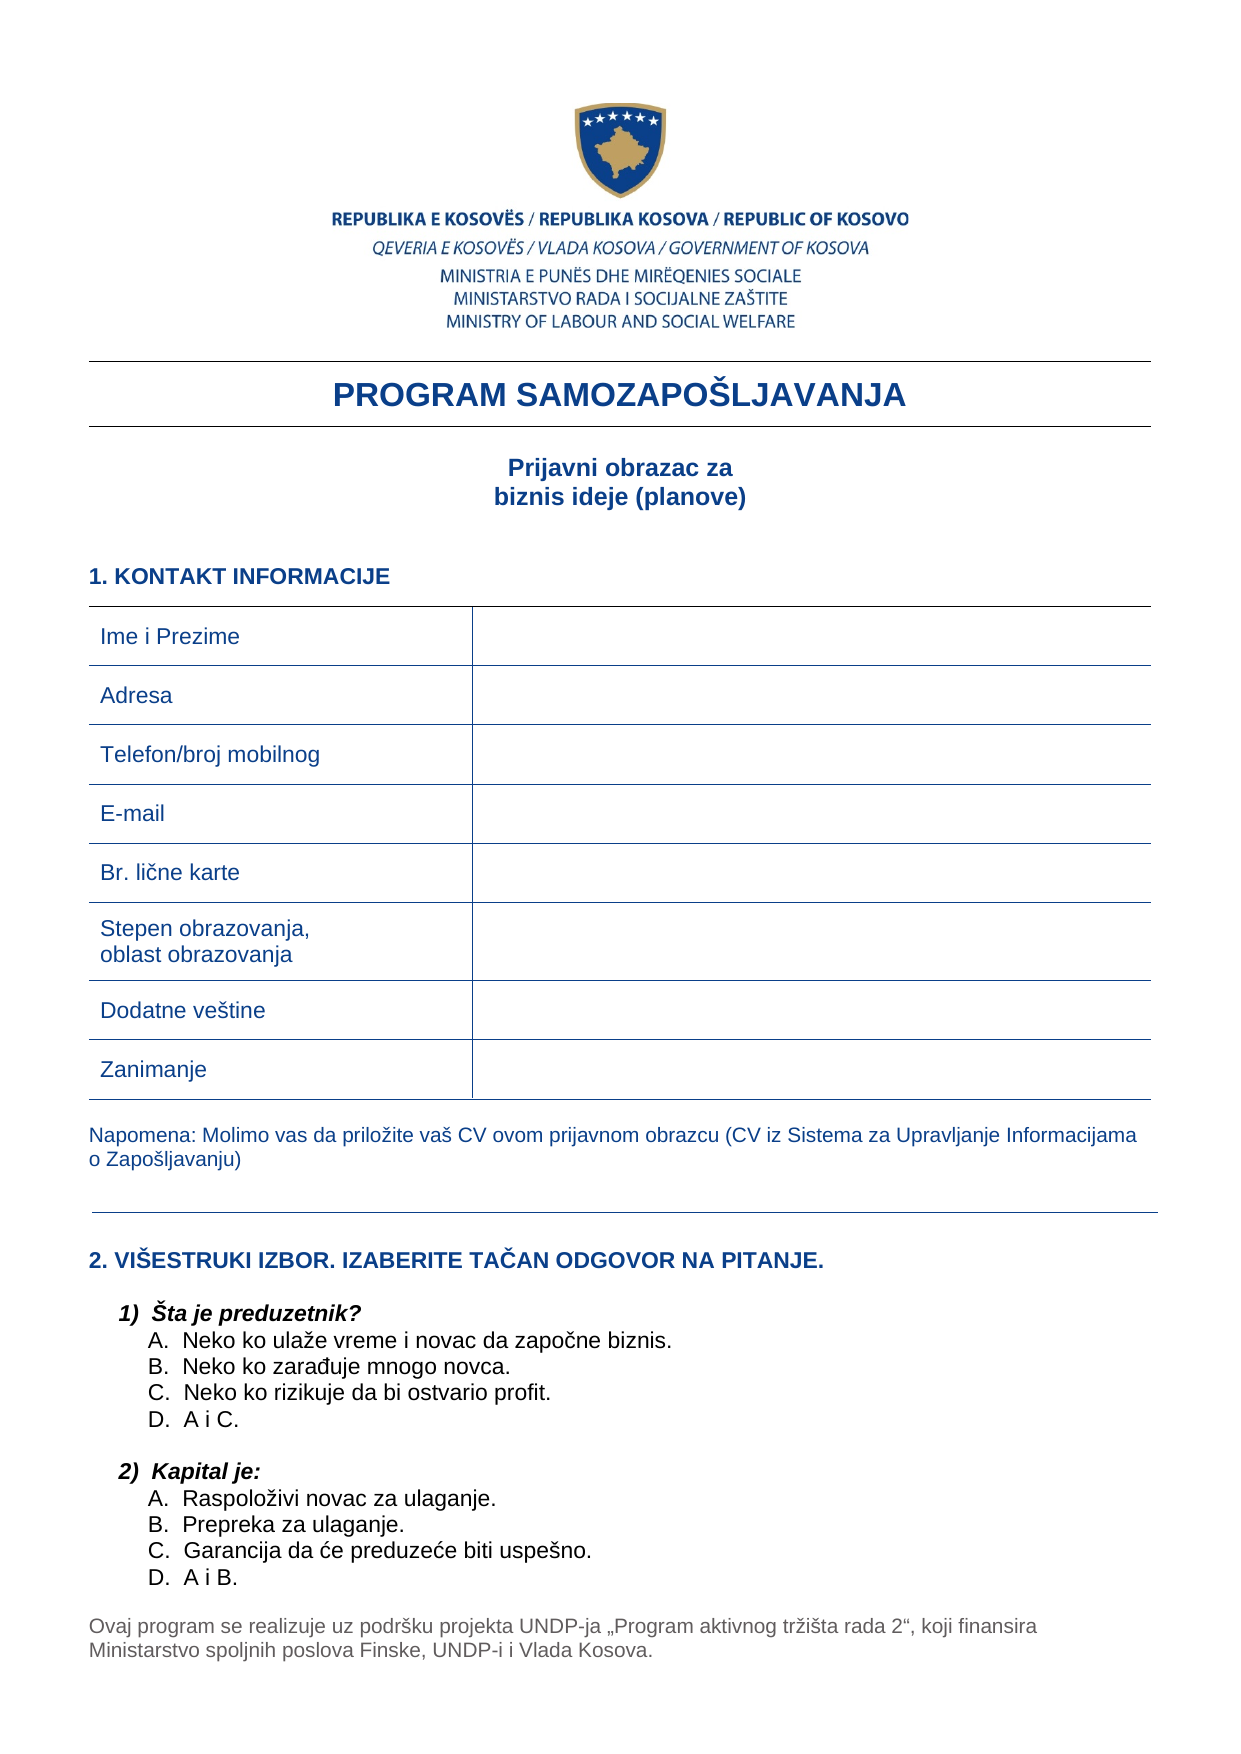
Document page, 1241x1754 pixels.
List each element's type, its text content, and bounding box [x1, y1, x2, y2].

table_cell [473, 1040, 1151, 1098]
table_cell [473, 785, 1151, 842]
text A. Raspoloživi novac za ulaganje. [89, 1485, 1152, 1511]
table_cell [473, 844, 1151, 902]
text 1. KONTAKT INFORMACIJE [89, 563, 1152, 589]
text Prijavni obrazac za [89, 453, 1152, 482]
text Napomena: Molimo vas da priložite vaš CV ovom prijavnom obrazcu (CV iz Sistema za Upravljanje Informacijama o Zapošljavanju) [89, 1123, 1152, 1171]
text D. A i C. [89, 1406, 1152, 1432]
text 2) Kapital je: [89, 1458, 1152, 1485]
table_cell Stepen obrazovanja, oblast obrazovanja [89, 903, 472, 980]
table_cell Dodatne veštine [89, 981, 472, 1039]
text C. Neko ko rizikuje da bi ostvario profit. [89, 1379, 1152, 1406]
table_cell Zanimanje [89, 1040, 472, 1098]
text biznis ideje (planove) [89, 482, 1152, 511]
table_header Ime i Prezime [89, 607, 472, 665]
text Ovaj program se realizuje uz podršku projekta UNDP-ja „Program aktivnog tržišta rada 2“, koji finansira Ministarstvo spoljnih poslova Finske, UNDP-i i Vlada Kosova. [89, 1614, 1152, 1662]
text C. Garancija da će preduzeće biti uspešno. [89, 1537, 1152, 1564]
table_cell Telefon/broj mobilnog [89, 725, 472, 783]
picture [331, 103, 909, 328]
table_cell [473, 981, 1151, 1039]
table_cell [473, 903, 1151, 980]
text A. Neko ko ulaže vreme i novac da započne biznis. [89, 1327, 1152, 1353]
table_header PROGRAM SAMOZAPOŠLJAVANJA [89, 362, 1151, 426]
text D. A i B. [89, 1564, 1152, 1590]
table_cell Br. lične karte [89, 844, 472, 902]
table_cell [473, 725, 1151, 783]
table_cell [473, 666, 1151, 724]
table_header [473, 607, 1151, 665]
table_cell Adresa [89, 666, 472, 724]
text 1) Šta je preduzetnik? [89, 1300, 1152, 1327]
text B. Neko ko zarađuje mnogo novca. [89, 1353, 1152, 1379]
table_cell E-mail [89, 785, 472, 842]
text 2. VIŠESTRUKI IZBOR. IZABERITE TAČAN ODGOVOR NA PITANJE. [89, 1247, 1152, 1274]
text B. Prepreka za ulaganje. [89, 1511, 1152, 1537]
